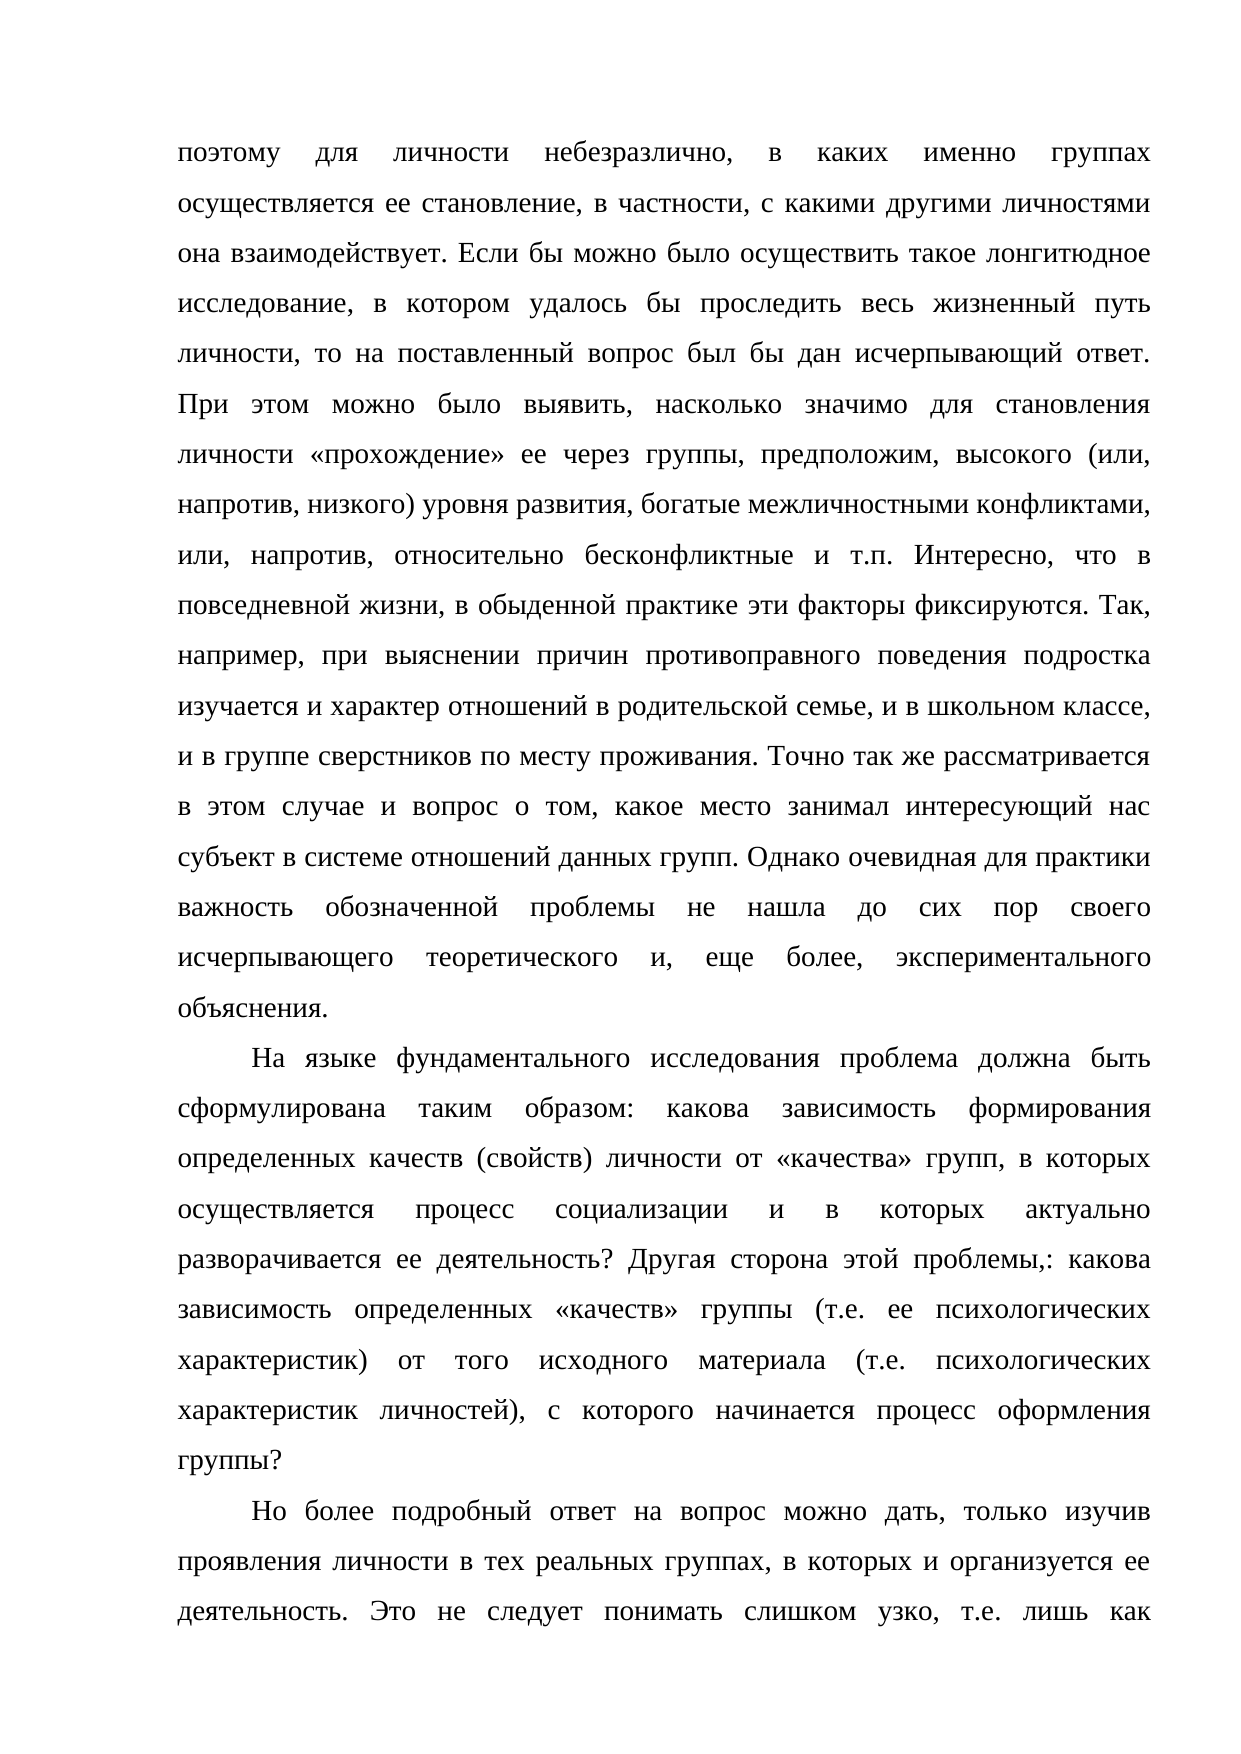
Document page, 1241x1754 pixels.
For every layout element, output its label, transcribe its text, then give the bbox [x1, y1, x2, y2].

text На языке фундаментального исследования проблема должна быть сформулирована таким образом: какова зависимость формирования определенных качеств (свойств) личности от «качества» групп, в которых осуществляется процесс социализации и в которых актуально разворачивается ее деятельность? Другая сторона этой проблемы,: какова зависимость определенных «качеств» группы (т.е. ее психологических характеристик) от того исходного материала (т.е. психологических характеристик личностей), с которого начинается процесс оформления группы? [177, 1040, 1152, 1476]
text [177, 134, 1152, 1023]
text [177, 1493, 1152, 1627]
